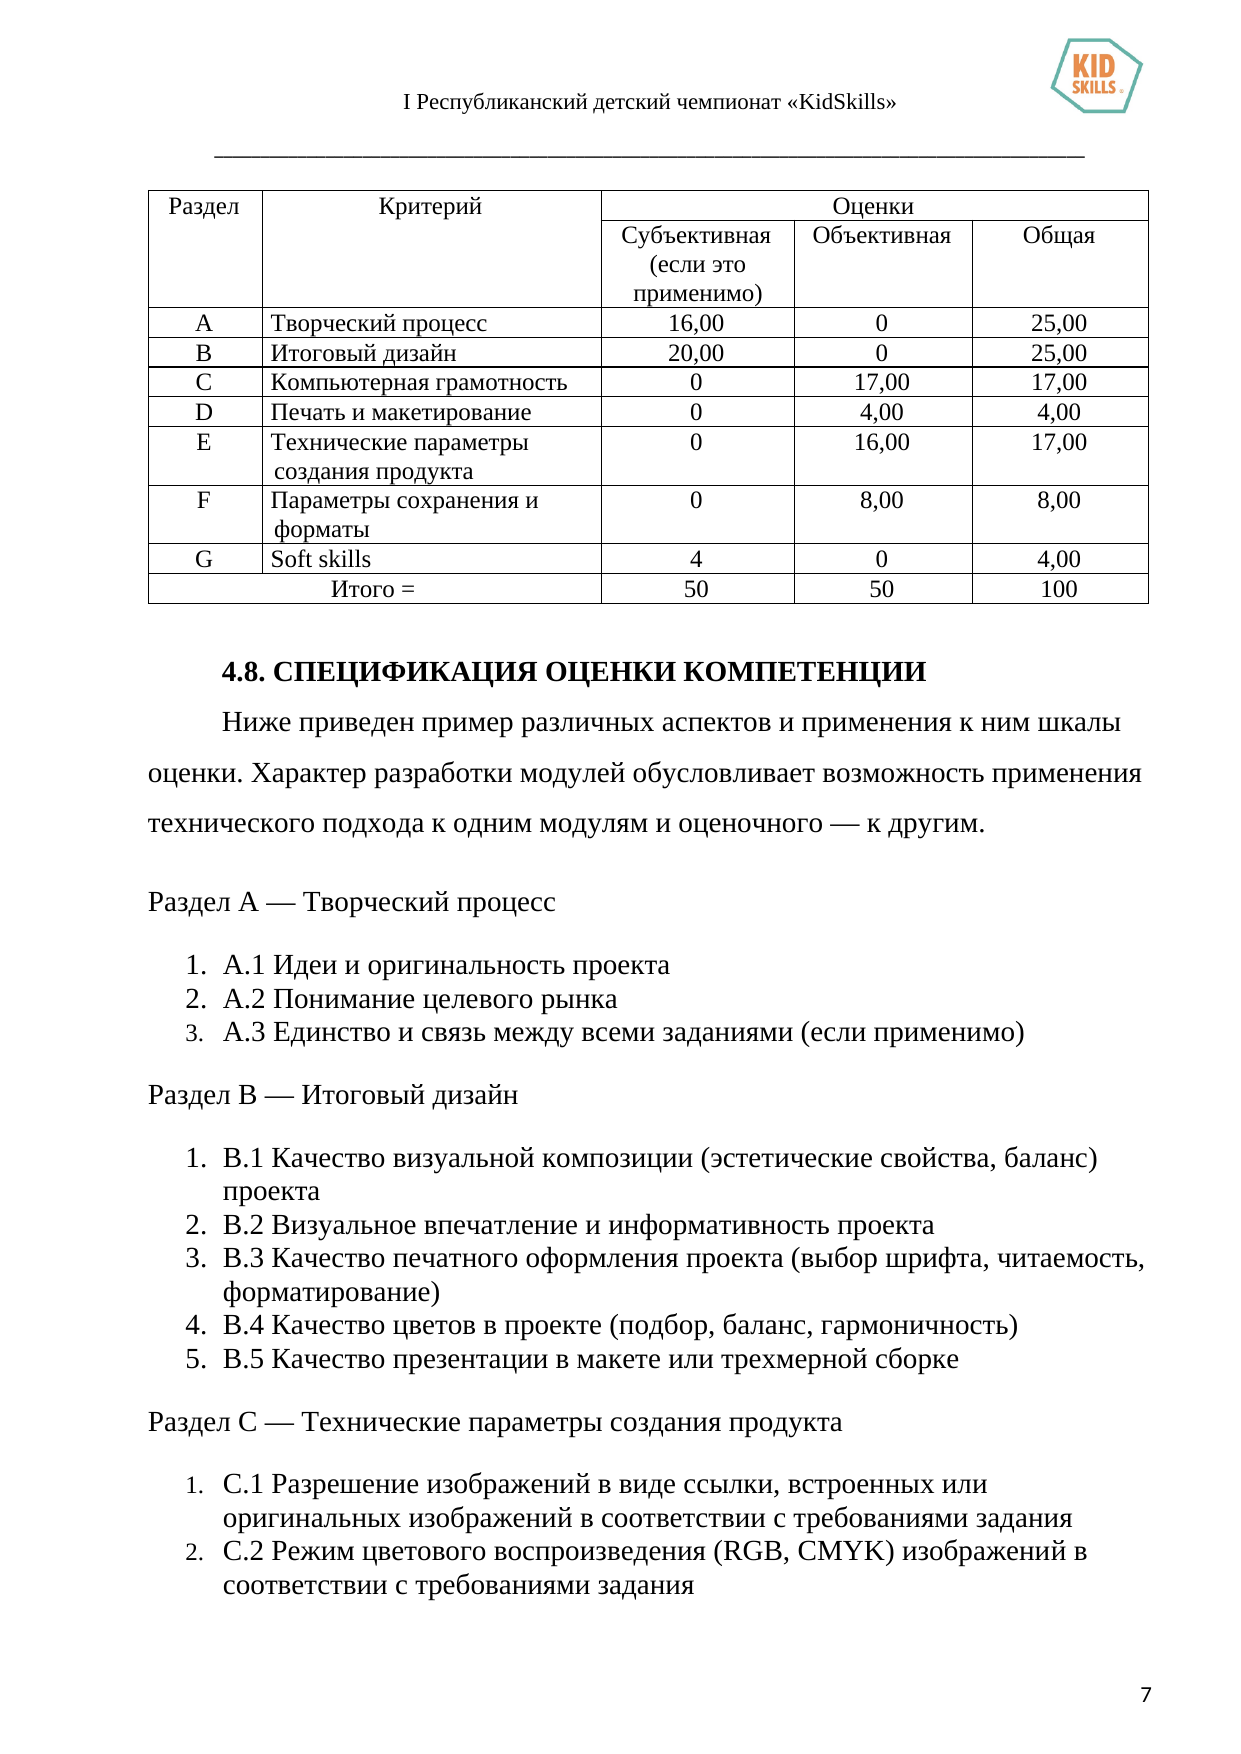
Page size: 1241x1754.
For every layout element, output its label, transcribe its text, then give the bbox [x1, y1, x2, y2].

table_cell 25,00 [973, 308, 1148, 337]
list A.2 Понимание целевого рынка [185, 981, 1152, 1014]
table_cell Печать и макетирование [263, 397, 601, 426]
table_cell 0 [602, 486, 794, 543]
table_cell Общая [973, 221, 1148, 307]
table_cell 50 [795, 574, 972, 603]
picture [1041, 20, 1148, 127]
list B.2 Визуальное впечатление и информативность проекта [185, 1207, 1152, 1240]
table_cell 0 [795, 544, 972, 573]
table_cell D [149, 397, 262, 426]
table_cell 4,00 [973, 397, 1148, 426]
table_header Оценки [602, 191, 1148, 219]
table_cell 0 [602, 397, 794, 426]
table_cell С [149, 368, 262, 396]
list B.1 Качество визуальной композиции (эстетические свойства, баланс) проекта [185, 1140, 1152, 1207]
table_cell 50 [602, 574, 794, 603]
list A.3 Единство и связь между всеми заданиями (если применимо) [185, 1014, 1152, 1048]
table_cell G [149, 544, 262, 573]
list B.3 Качество печатного оформления проекта (выбор шрифта, читаемость, форматирование) [185, 1240, 1152, 1307]
list A.1 Идеи и оригинальность проекта [185, 947, 1152, 981]
table_cell 17,00 [973, 427, 1148, 484]
table_cell Е [149, 427, 262, 484]
table_cell Объективная [795, 221, 972, 307]
list B.5 Качество презентации в макете или трехмерной сборке [185, 1341, 1152, 1374]
table_cell 17,00 [973, 368, 1148, 396]
text Ниже приведен пример различных аспектов и применения к ним шкалы оценки. Характер разработки модулей обусловливает возможность применения технического подхода к одним модулям и оценочного — к другим. [148, 704, 1152, 838]
table_cell Параметры сохранения и форматы [263, 486, 601, 543]
table_cell Субъективная (если это применимо) [602, 221, 794, 307]
table_cell F [149, 486, 262, 543]
list C.1 Разрешение изображений в виде ссылки, встроенных или оригинальных изображений в соответствии с требованиями задания [185, 1466, 1152, 1533]
table_header Раздел [149, 191, 262, 307]
table_cell 4,00 [795, 397, 972, 426]
table_cell Технические параметры создания продукта [263, 427, 601, 484]
table_cell 100 [973, 574, 1148, 603]
table_cell 0 [602, 368, 794, 396]
table_cell А [149, 308, 262, 337]
table_cell 8,00 [795, 486, 972, 543]
table_cell 17,00 [795, 368, 972, 396]
table_cell 16,00 [795, 427, 972, 484]
table_cell Творческий процесс [263, 308, 601, 337]
table_cell 25,00 [973, 338, 1148, 366]
table_header Критерий [263, 191, 601, 307]
table_cell 4,00 [973, 544, 1148, 573]
text 4.8. СПЕЦИФИКАЦИЯ ОЦЕНКИ КОМПЕТЕНЦИИ [148, 654, 1152, 688]
list C.2 Режим цветового воспроизведения (RGB, CMYK) изображений в соответствии с требованиями задания [185, 1533, 1152, 1601]
text Раздел В — Итоговый дизайн [148, 1077, 1152, 1111]
table_cell 0 [795, 308, 972, 337]
table_cell В [149, 338, 262, 366]
table_cell Итоговый дизайн [263, 338, 601, 366]
text Раздел А — Творческий процесс [148, 884, 1152, 918]
list B.4 Качество цветов в проекте (подбор, баланс, гармоничность) [185, 1307, 1152, 1341]
table_cell Итого = [149, 574, 601, 603]
table_cell 0 [602, 427, 794, 484]
table_cell Soft skills [263, 544, 601, 573]
text Раздел С — Технические параметры создания продукта [148, 1404, 1152, 1437]
table_cell 0 [795, 338, 972, 366]
table_cell Компьютерная грамотность [263, 368, 601, 396]
table_cell 8,00 [973, 486, 1148, 543]
table_cell 16,00 [602, 308, 794, 337]
table_cell 20,00 [602, 338, 794, 366]
table_cell 4 [602, 544, 794, 573]
